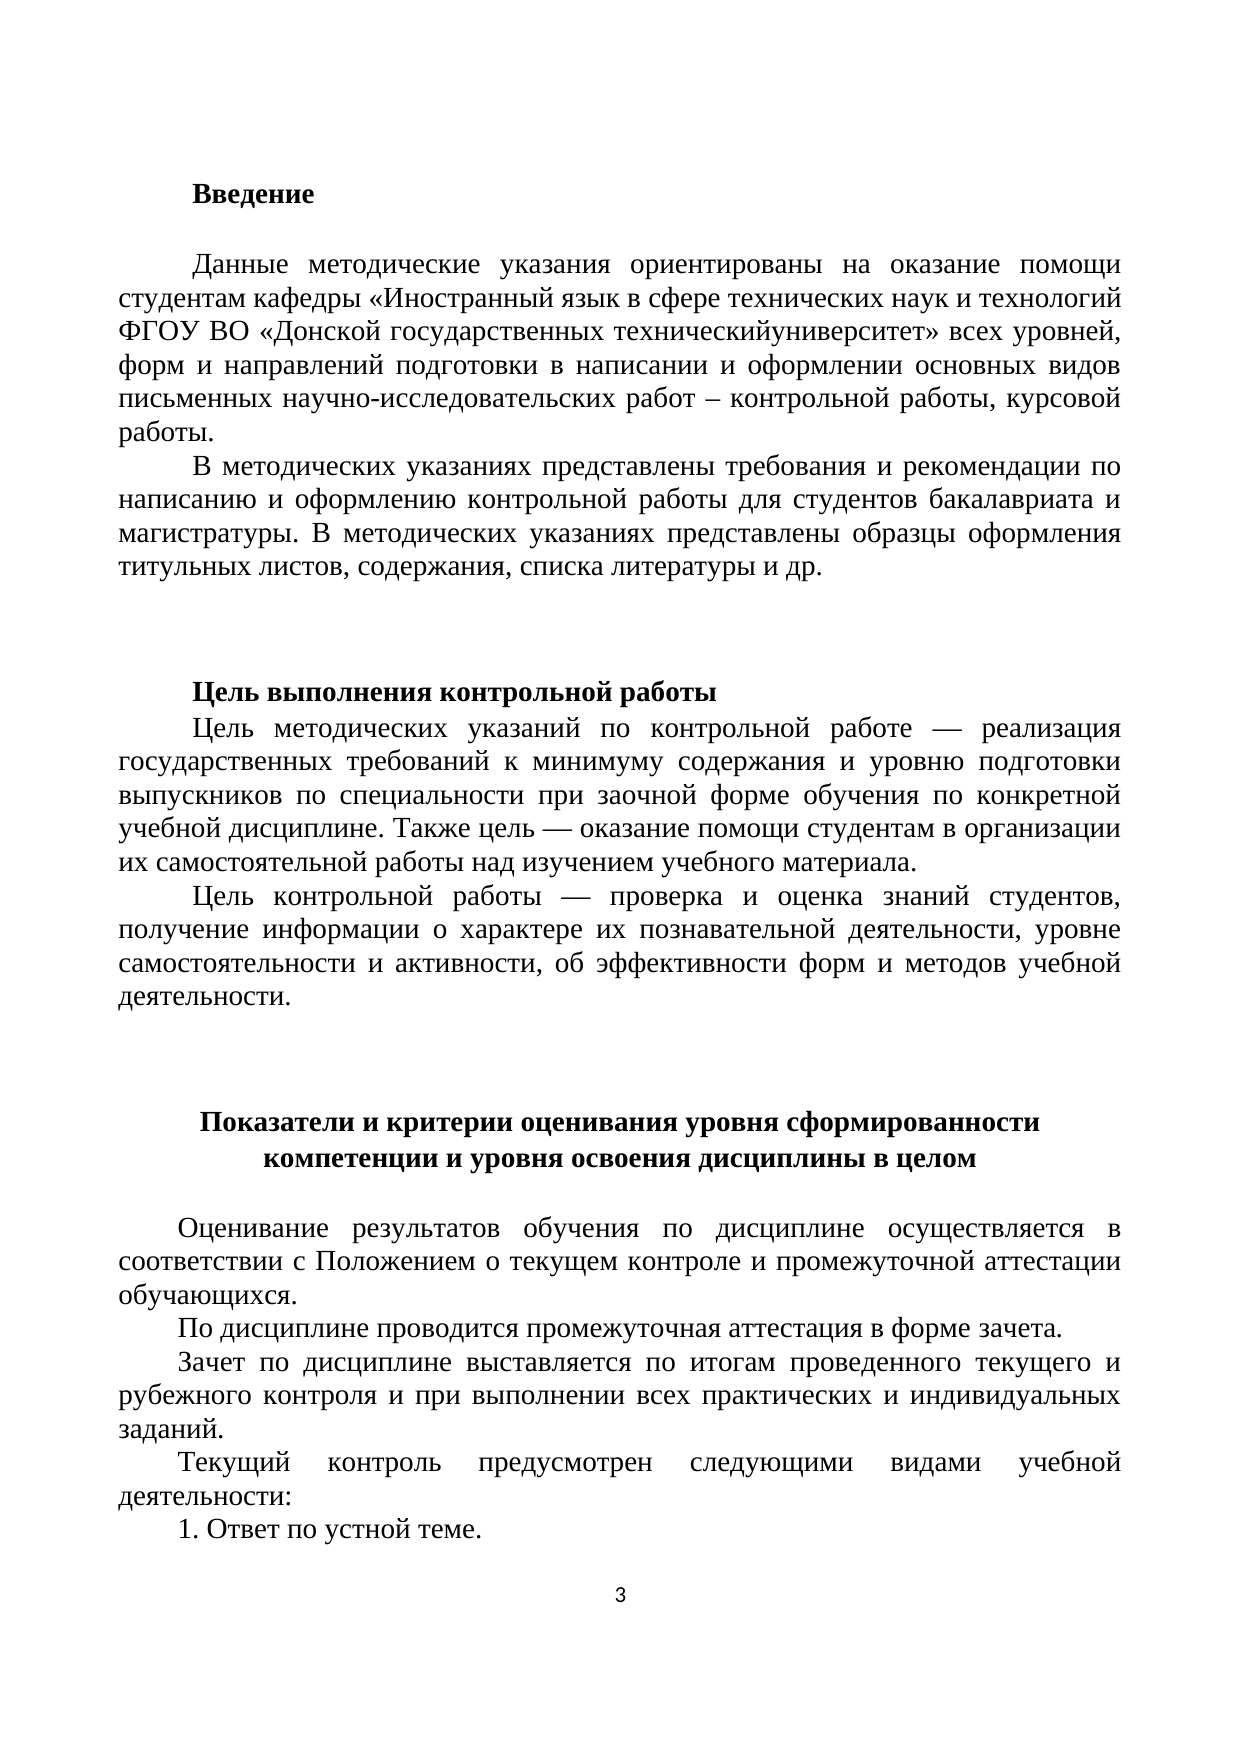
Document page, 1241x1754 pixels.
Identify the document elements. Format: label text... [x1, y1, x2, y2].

text Оценивание результатов обучения по дисциплине осуществляется в соответствии с Положением о текущем контроле и промежуточной аттестации обучающихся. [118, 1210, 1122, 1310]
text Данные методические указания ориентированы на оказание помощи студентам кафедры «Иностранный язык в сфере технических наук и технологий ФГОУ ВО «Донской государственных техническийуниверситет» всех уровней, форм и направлений подготовки в написании и оформлении основных видов письменных научно-исследовательских работ – контрольной работы, курсовой работы. [118, 246, 1122, 448]
text Текущий контроль предусмотрен следующими видами учебной деятельности: [118, 1444, 1122, 1512]
subtitle Введение [118, 177, 1122, 210]
text Цель контрольной работы — проверка и оценка знаний студентов, получение информации о характере их познавательной деятельности, уровне самостоятельности и активности, об эффективности форм и методов учебной деятельности. [118, 878, 1122, 1012]
subtitle Цель выполнения контрольной работы [118, 674, 1122, 707]
subtitle Показатели и критерии оценивания уровня сформированности компетенции и уровня освоения дисциплины в целом [118, 1104, 1122, 1174]
list Ответ по устной теме. [118, 1512, 1122, 1545]
text Зачет по дисциплине выставляется по итогам проведенного текущего и рубежного контроля и при выполнении всех практических и индивидуальных заданий. [118, 1344, 1122, 1444]
text По дисциплине проводится промежуточная аттестация в форме зачета. [118, 1310, 1122, 1344]
text Цель методических указаний по контрольной работе — реализация государственных требований к минимуму содержания и уровню подготовки выпускников по специальности при заочной форме обучения по конкретной учебной дисциплине. Также цель — оказание помощи студентам в организации их самостоятельной работы над изучением учебного материала. [118, 710, 1122, 878]
text В методических указаниях представлены требования и рекомендации по написанию и оформлению контрольной работы для студентов бакалавриата и магистратуры. В методических указаниях представлены образцы оформления титульных листов, содержания, списка литературы и др. [118, 448, 1122, 582]
